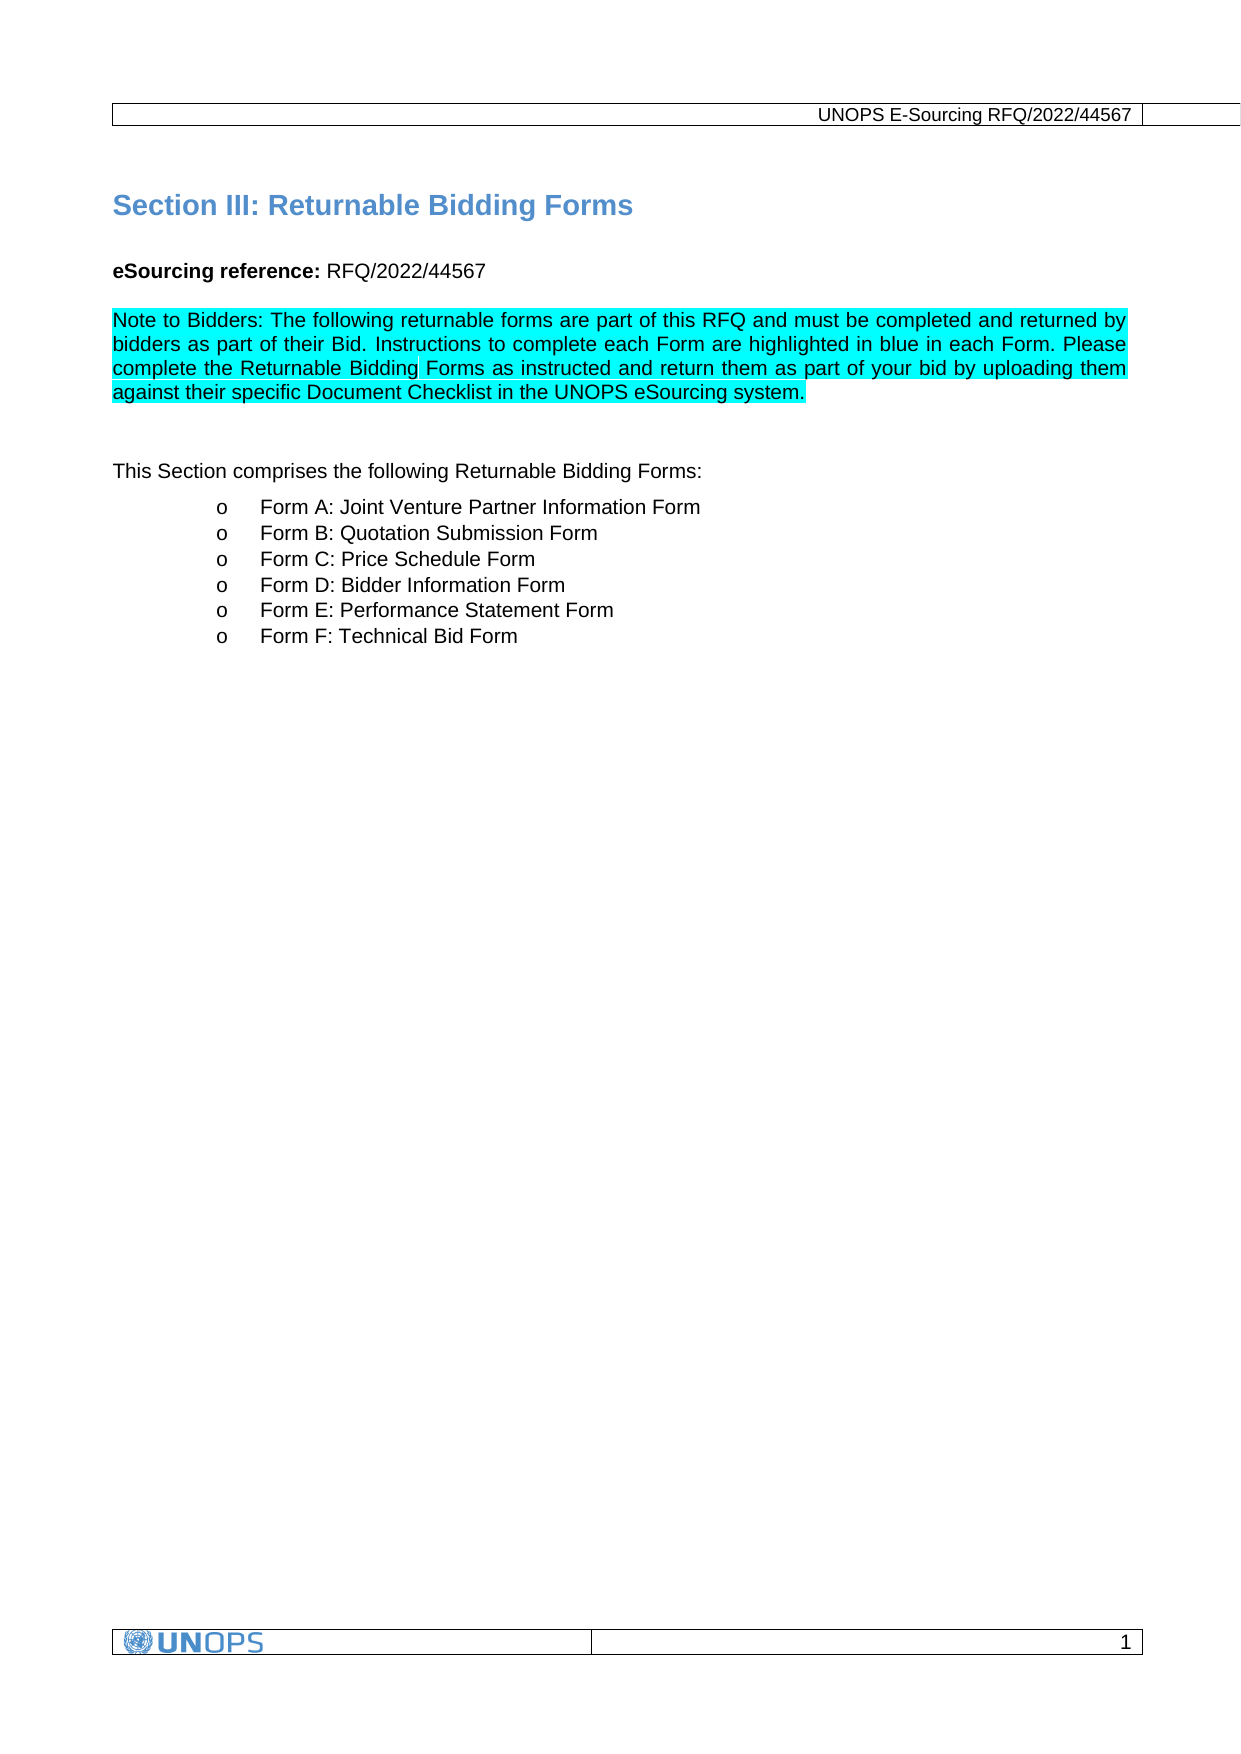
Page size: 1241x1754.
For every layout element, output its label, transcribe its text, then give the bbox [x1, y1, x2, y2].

list Form E: Performance Statement Form [216, 598, 1128, 624]
list Form C: Price Schedule Form [216, 547, 1128, 572]
text eSourcing reference: RFQ/2022/44567 [112, 259, 1128, 283]
list Form B: Quotation Submission Form [216, 521, 1128, 547]
picture [123, 1630, 263, 1654]
list Form D: Bidder Information Form [216, 572, 1128, 598]
list Form A: Joint Venture Partner Information Form [216, 495, 1128, 521]
text This Section comprises the following Returnable Bidding Forms: [112, 458, 1128, 482]
list Form F: Technical Bid Form [216, 624, 1128, 650]
text Section III: Returnable Bidding Forms [112, 188, 1128, 221]
text Note to Bidders: The following returnable forms are part of this RFQ and must be completed and returned by bidders as part of their Bid. Instructions to complete each Form are highlighted in blue in each Form. Please complete the Returnable Bidding Forms as instructed and return them as part of your bid by uploading them against their specific Document Checklist in the UNOPS eSourcing system. [112, 356, 1128, 403]
